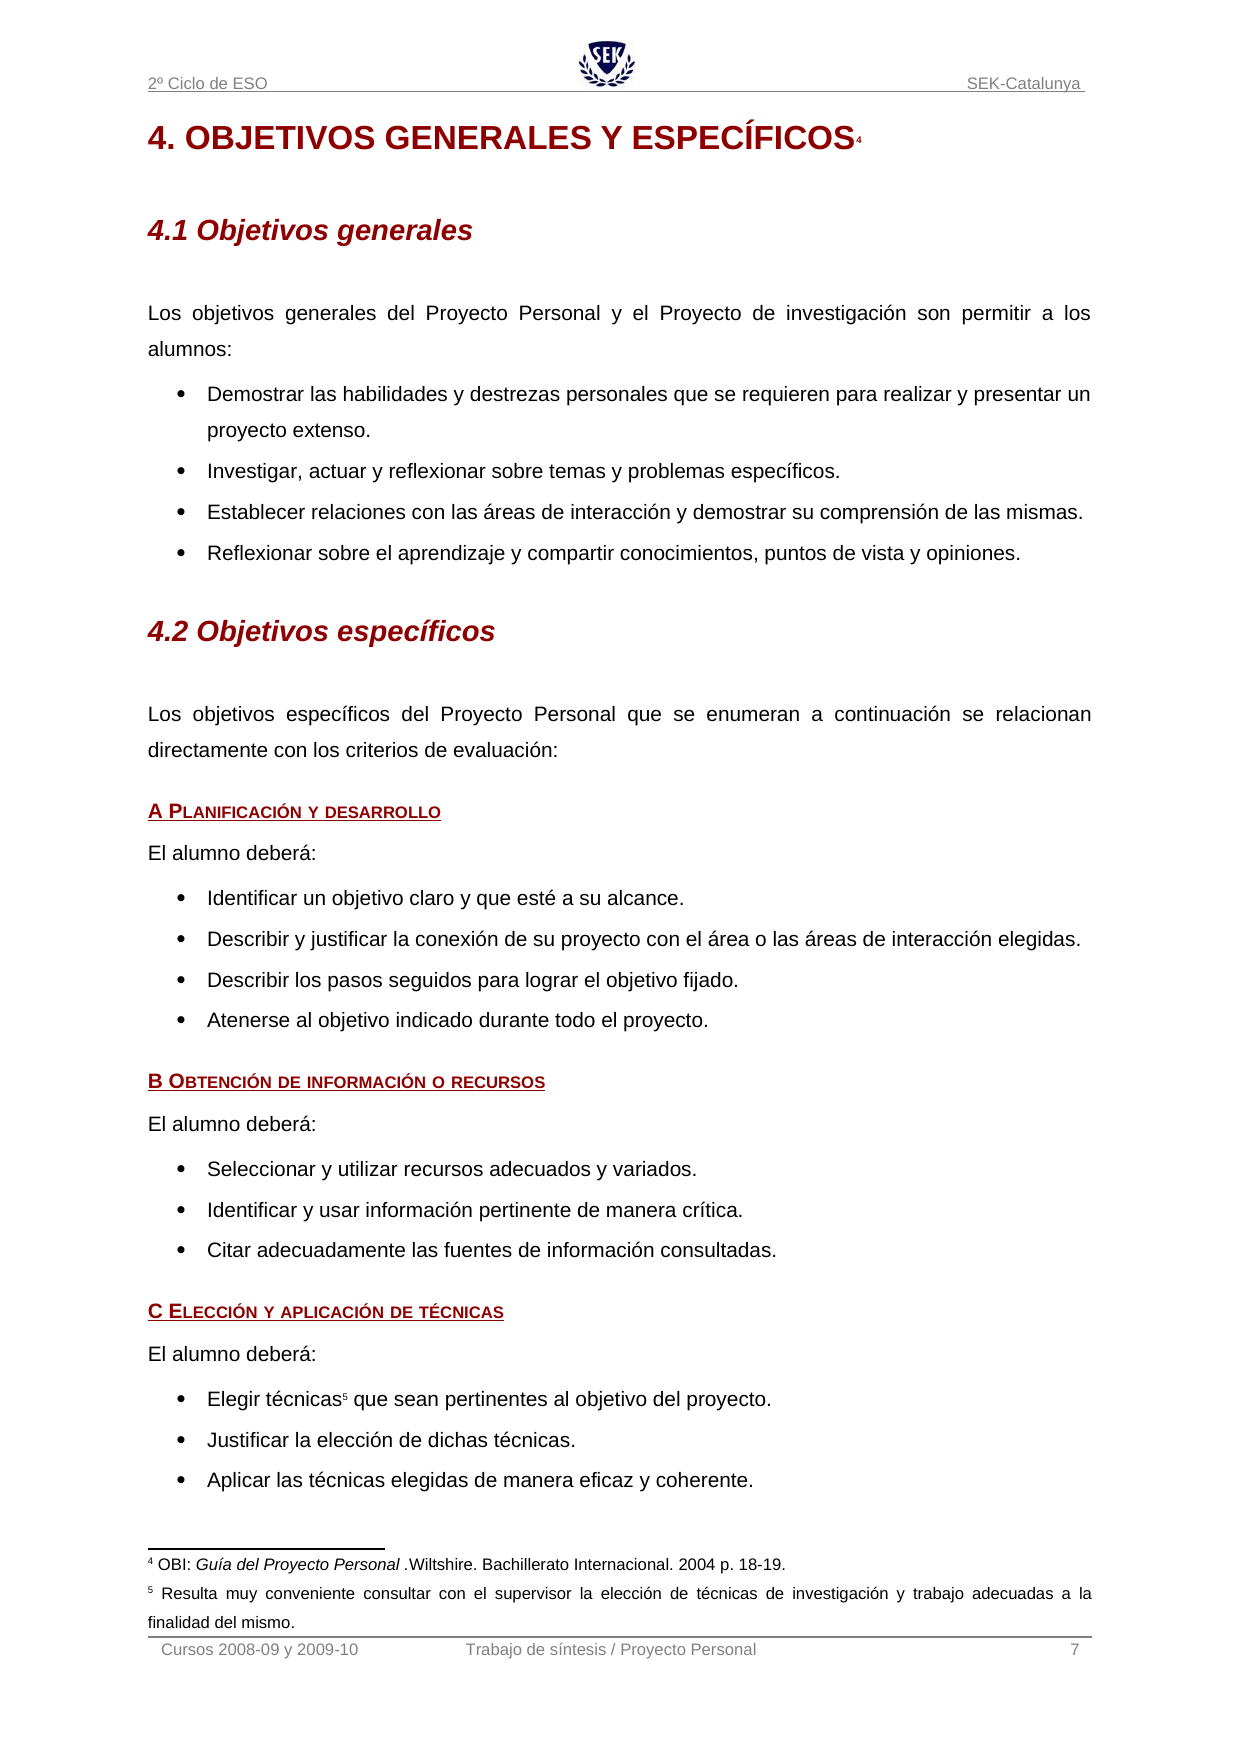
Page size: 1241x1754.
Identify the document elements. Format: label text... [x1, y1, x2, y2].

text Identificar un objetivo claro y que esté a su alcance. [177, 886, 1092, 910]
subtitle A Planificación y desarrollo [148, 799, 1092, 823]
text Demostrar las habilidades y destrezas personales que se requieren para realizar y presentar un proyecto extenso. [177, 382, 1092, 442]
text El alumno deberá: [148, 1342, 1092, 1366]
subtitle 4. OBJETIVOS GENERALES Y ESPECÍFICOS [148, 118, 1092, 157]
text Atenerse al objetivo indicado durante todo el proyecto. [177, 1008, 1092, 1032]
subtitle B Obtención de información o recursos [148, 1069, 1092, 1093]
text El alumno deberá: [148, 1112, 1092, 1136]
text Los objetivos específicos del Proyecto Personal que se enumeran a continuación se relacionan directamente con los criterios de evaluación: [148, 702, 1092, 762]
text Elegir técnicas que sean pertinentes al objetivo del proyecto. [177, 1387, 1092, 1411]
text El alumno deberá: [148, 841, 1092, 865]
text Justificar la elección de dichas técnicas. [177, 1428, 1092, 1452]
text Investigar, actuar y reflexionar sobre temas y problemas específicos. [177, 459, 1092, 483]
text Describir los pasos seguidos para lograr el objetivo fijado. [177, 968, 1092, 992]
text Los objetivos generales del Proyecto Personal y el Proyecto de investigación son permitir a los alumnos: [148, 301, 1092, 361]
subtitle 4.2 Objetivos específicos [148, 614, 1092, 647]
picture [578, 40, 636, 90]
text Aplicar las técnicas elegidas de manera eficaz y coherente. [177, 1468, 1092, 1492]
text Establecer relaciones con las áreas de interacción y demostrar su comprensión de las mismas. [177, 500, 1092, 524]
subtitle C Elección y aplicación de técnicas [148, 1299, 1092, 1323]
text Citar adecuadamente las fuentes de información consultadas. [177, 1238, 1092, 1262]
text Reflexionar sobre el aprendizaje y compartir conocimientos, puntos de vista y opiniones. [177, 540, 1092, 564]
text Identificar y usar información pertinente de manera crítica. [177, 1198, 1092, 1222]
text Describir y justificar la conexión de su proyecto con el área o las áreas de interacción elegidas. [177, 927, 1092, 951]
subtitle 4.1 Objetivos generales [148, 213, 1092, 247]
text Seleccionar y utilizar recursos adecuados y variados. [177, 1157, 1092, 1181]
